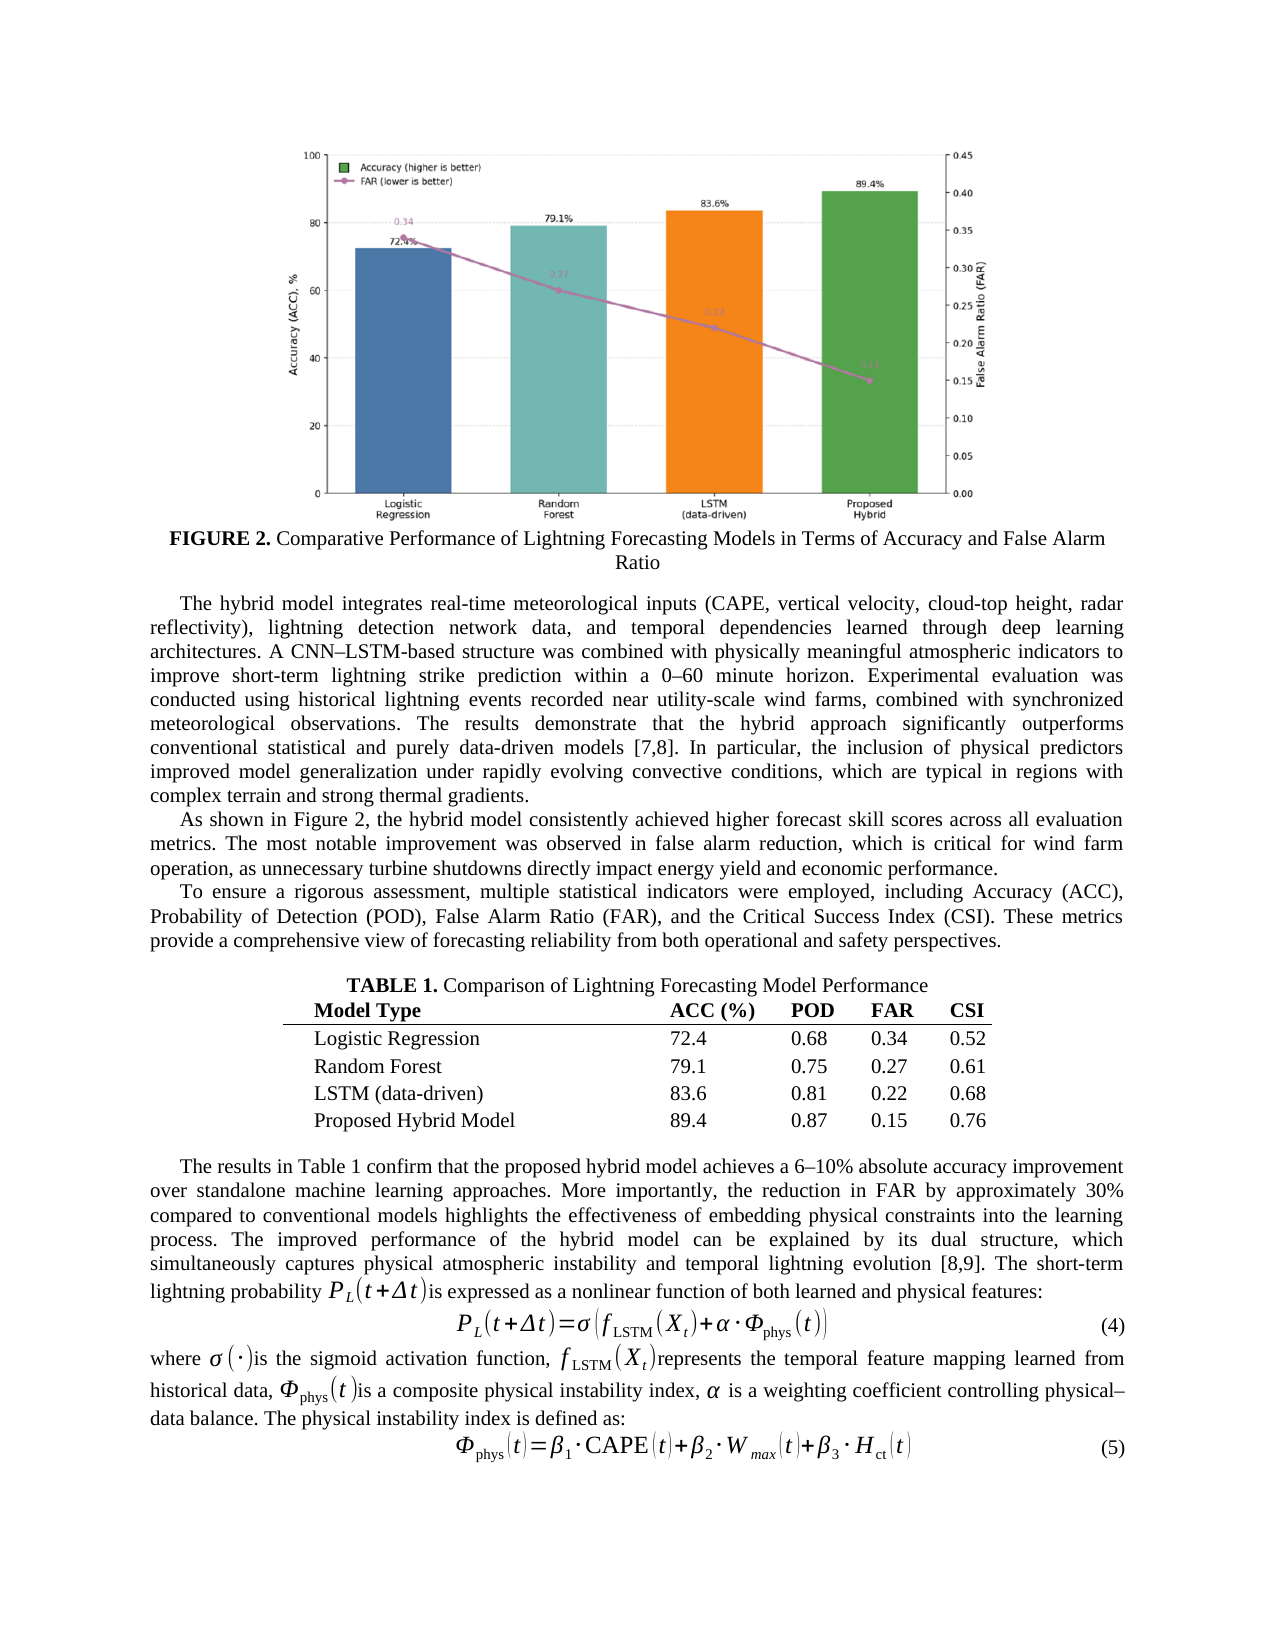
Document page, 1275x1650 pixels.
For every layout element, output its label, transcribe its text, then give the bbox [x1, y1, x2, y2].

text To ensure a rigorous assessment, multiple statistical indicators were employed, including Accuracy (ACC), Probability of Detection (POD), False Alarm Ratio (FAR), and the Critical Success Index (CSI). These metrics provide a comprehensive view of forecasting reliability from both operational and safety perspectives. [150, 879, 1125, 952]
text FIGURE 2. Comparative Performance of Lightning Forecasting Models in Terms of Accuracy and False Alarm Ratio [150, 526, 1125, 574]
text The results in Table 1 confirm that the proposed hybrid model achieves a 6–10% absolute accuracy improvement over standalone machine learning approaches. More importantly, the reduction in FAR by approximately 30% compared to conventional models highlights the effectiveness of embedding physical constraints into the learning process. The improved performance of the hybrid model can be explained by its dual structure, which simultaneously captures physical atmospheric instability and temporal lightning evolution [8,9]. The short-term lightning probability is expressed as a nonlinear function of both learned and physical features: [150, 1154, 1125, 1307]
text TABLE 1. Comparison of Lightning Forecasting Model Performance [150, 972, 1125, 997]
text As shown in Figure 2, the hybrid model consistently achieved higher forecast skill scores across all evaluation metrics. The most notable improvement was observed in false alarm reduction, which is critical for wind farm operation, as unnecessary turbine shutdowns directly impact energy yield and economic performance. [150, 807, 1125, 879]
text where is the sigmoid activation function, represents the temporal feature mapping learned from historical data, is a composite physical instability index, is a weighting coefficient controlling physical–data balance. The physical instability index is defined as: [150, 1342, 1125, 1430]
text (4) [150, 1307, 1125, 1342]
text (5) [150, 1430, 1125, 1463]
picture [282, 150, 993, 526]
text The hybrid model integrates real-time meteorological inputs (CAPE, vertical velocity, cloud-top height, radar reflectivity), lightning detection network data, and temporal dependencies learned through deep learning architectures. A CNN–LSTM-based structure was combined with physically meaningful atmospheric indicators to improve short-term lightning strike prediction within a 0–60 minute horizon. Experimental evaluation was conducted using historical lightning events recorded near utility-scale wind farms, combined with synchronized meteorological observations. The results demonstrate that the hybrid approach significantly outperforms conventional statistical and purely data-driven models [7,8]. In particular, the inclusion of physical predictors improved model generalization under rapidly evolving convective conditions, which are typical in regions with complex terrain and strong thermal gradients. [150, 591, 1125, 807]
